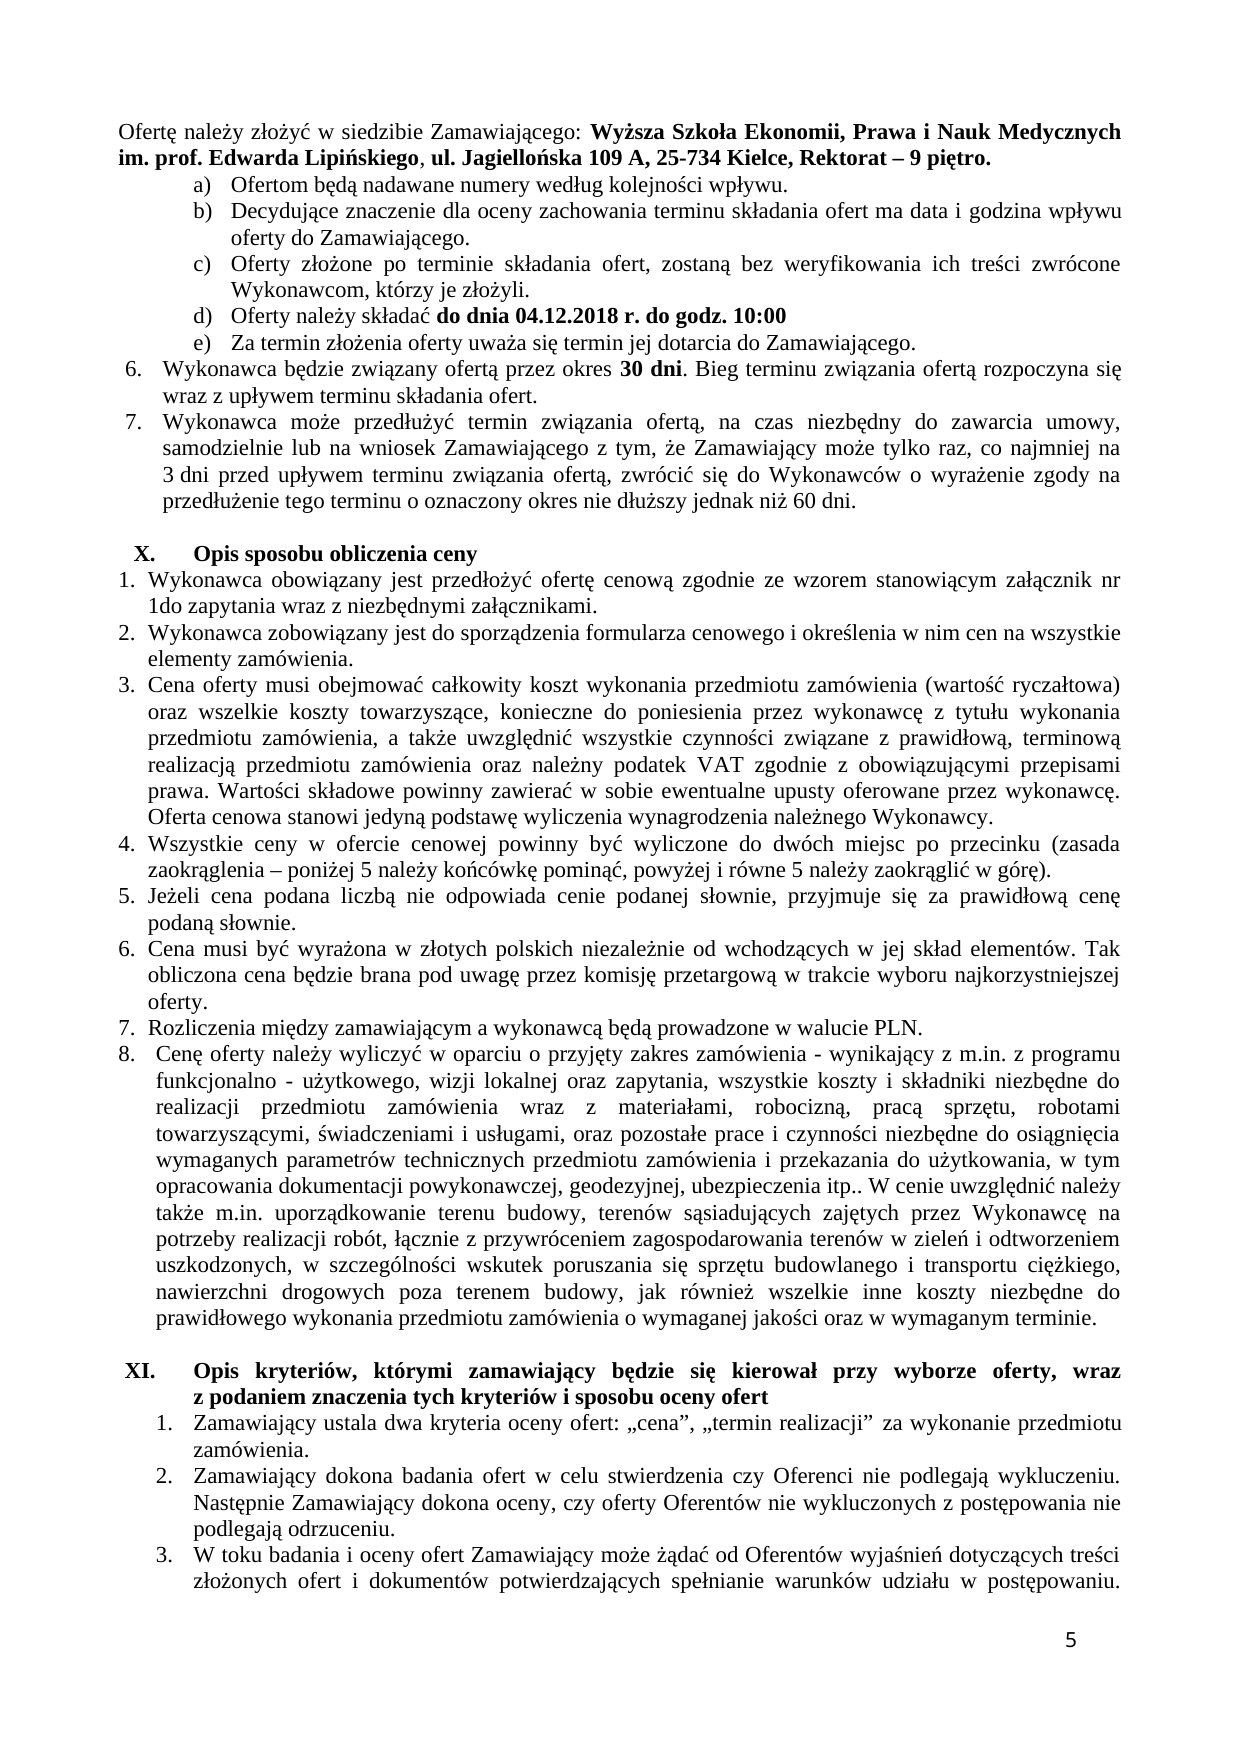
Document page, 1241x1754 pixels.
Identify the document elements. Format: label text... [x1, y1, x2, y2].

list Wykonawca może przedłużyć termin związania ofertą, na czas niezbędny do zawarcia umowy, samodzielnie lub na wniosek Zamawiającego z tym, że Zamawiający może tylko raz, co najmniej na 3 dni przed upływem terminu związania ofertą, zwrócić się do Wykonawców o wyrażenie zgody na przedłużenie tego terminu o oznaczony okres nie dłuższy jednak niż 60 dni. [125, 408, 1122, 513]
list Zamawiający ustala dwa kryteria oceny ofert: „cena”, „termin realizacji” za wykonanie przedmiotu zamówienia. [156, 1409, 1122, 1462]
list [156, 1541, 1122, 1594]
list Za termin złożenia oferty uważa się termin jej dotarcia do Zamawiającego. [193, 329, 1122, 355]
list Cena oferty musi obejmować całkowity koszt wykonania przedmiotu zamówienia (wartość ryczałtowa) oraz wszelkie koszty towarzyszące, konieczne do poniesienia przez wykonawcę z tytułu wykonania przedmiotu zamówienia, a także uwzględnić wszystkie czynności związane z prawidłową, terminową realizacją przedmiotu zamówienia oraz należny podatek VAT zgodnie z obowiązującymi przepisami prawa. Wartości składowe powinny zawierać w sobie ewentualne upusty oferowane przez wykonawcę. Oferta cenowa stanowi jedyną podstawę wyliczenia wynagrodzenia należnego Wykonawcy. [118, 672, 1122, 830]
list Zamawiający dokona badania ofert w celu stwierdzenia czy Oferenci nie podlegają wykluczeniu. Następnie Zamawiający dokona oceny, czy oferty Oferentów nie wykluczonych z postępowania nie podlegają odrzuceniu. [156, 1462, 1122, 1541]
text Ofertę należy złożyć w siedzibie Zamawiającego: Wyższa Szkoła Ekonomii, Prawa i Nauk Medycznych im. prof. Edwarda Lipińskiego, ul. Jagiellońska 109 A, 25-734 Kielce, Rektorat – 9 piętro. [118, 118, 1122, 171]
list Jeżeli cena podana liczbą nie odpowiada cenie podanej słownie, przyjmuje się za prawidłową cenę podaną słownie. [118, 882, 1122, 935]
list Opis sposobu obliczenia ceny [156, 540, 1122, 566]
list Oferty złożone po terminie składania ofert, zostaną bez weryfikowania ich treści zwrócone Wykonawcom, którzy je złożyli. [193, 250, 1122, 303]
list Cenę oferty należy wyliczyć w oparciu o przyjęty zakres zamówienia - wynikający z m.in. z programu funkcjonalno - użytkowego, wizji lokalnej oraz zapytania, wszystkie koszty i składniki niezbędne do realizacji przedmiotu zamówienia wraz z materiałami, robocizną, pracą sprzętu, robotami towarzyszącymi, świadczeniami i usługami, oraz pozostałe prace i czynności niezbędne do osiągnięcia wymaganych parametrów technicznych przedmiotu zamówienia i przekazania do użytkowania, w tym opracowania dokumentacji powykonawczej, geodezyjnej, ubezpieczenia itp.. W cenie uwzględnić należy także m.in. uporządkowanie terenu budowy, terenów sąsiadujących zajętych przez Wykonawcę na potrzeby realizacji robót, łącznie z przywróceniem zagospodarowania terenów w zieleń i odtworzeniem uszkodzonych, w szczególności wskutek poruszania się sprzętu budowlanego i transportu ciężkiego, nawierzchni drogowych poza terenem budowy, jak również wszelkie inne koszty niezbędne do prawidłowego wykonania przedmiotu zamówienia o wymaganej jakości oraz w wymaganym terminie. [118, 1041, 1122, 1330]
list Wykonawca będzie związany ofertą przez okres 30 dni. Bieg terminu związania ofertą rozpoczyna się wraz z upływem terminu składania ofert. [125, 355, 1122, 408]
list Wykonawca zobowiązany jest do sporządzenia formularza cenowego i określenia w nim cen na wszystkie elementy zamówienia. [118, 619, 1122, 672]
list Cena musi być wyrażona w złotych polskich niezależnie od wchodzących w jej skład elementów. Tak obliczona cena będzie brana pod uwagę przez komisję przetargową w trakcie wyboru najkorzystniejszej oferty. [118, 935, 1122, 1014]
list Oferty należy składać do dnia 04.12.2018 r. do godz. 10:00 [193, 303, 1122, 329]
list Decydujące znaczenie dla oceny zachowania terminu składania ofert ma data i godzina wpływu oferty do Zamawiającego. [193, 197, 1122, 250]
list Ofertom będą nadawane numery według kolejności wpływu. [193, 171, 1122, 197]
list Opis kryteriów, którymi zamawiający będzie się kierował przy wyborze oferty, wraz z podaniem znaczenia tych kryteriów i sposobu oceny ofert [156, 1357, 1122, 1409]
list Wszystkie ceny w ofercie cenowej powinny być wyliczone do dwóch miejsc po przecinku (zasada zaokrąglenia – poniżej 5 należy końcówkę pominąć, powyżej i równe 5 należy zaokrąglić w górę). [118, 830, 1122, 882]
list Rozliczenia między zamawiającym a wykonawcą będą prowadzone w walucie PLN. [118, 1014, 1122, 1041]
list Wykonawca obowiązany jest przedłożyć ofertę cenową zgodnie ze wzorem stanowiącym załącznik nr 1do zapytania wraz z niezbędnymi załącznikami. [118, 566, 1122, 619]
